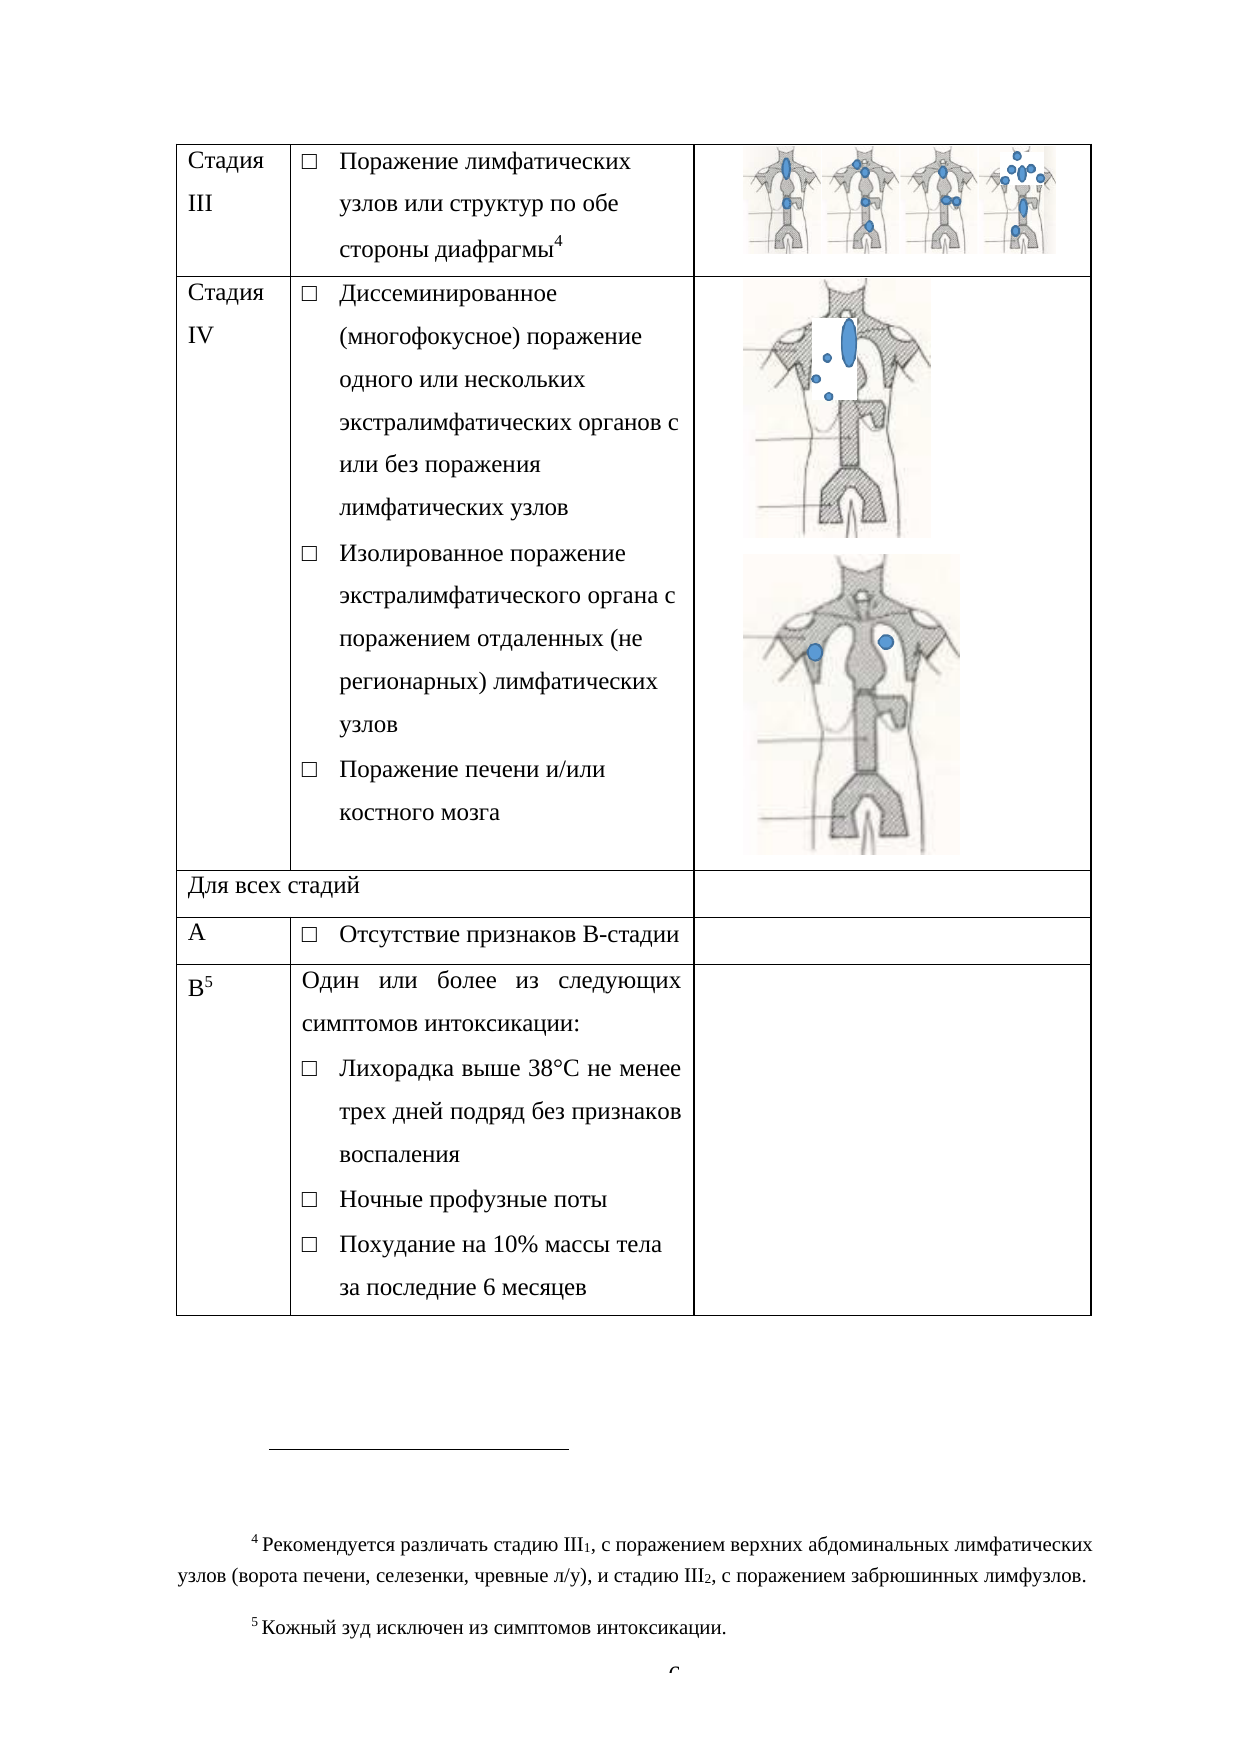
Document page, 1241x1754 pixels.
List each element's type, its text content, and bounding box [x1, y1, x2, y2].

text 4 Рекомендуется различать стадию III1, с поражением верхних абдоминальных лимфатических [251, 1530, 1105, 1557]
table_cell [695, 871, 1090, 917]
table_cell Отсутствие признаков В-стадии [291, 918, 693, 963]
text 5 Кожный зуд исключен из симптомов интоксикации. [251, 1613, 1105, 1639]
table_cell Диссеминированное (многофокусное) поражение одного или нескольких экстралимфатических органов с или без поражения лимфатических узлов Изолированное поражение экстралимфатического органа с поражением отдаленных (не регионарных) лимфатических узлов Поражение печени и/или костного мозга [291, 277, 693, 870]
table_cell [695, 965, 1090, 1315]
table_header Стадия III [177, 145, 290, 276]
table_cell Для всех стадий [177, 871, 693, 917]
table_header Поражение лимфатических узлов или структур по обе стороны диафрагмы4 [291, 145, 693, 276]
table_header [695, 145, 1090, 276]
table_cell [695, 277, 1090, 870]
table_cell Один или более из следующих симптомов интоксикации: Лихорадка выше 38°С не менее трех дней подряд без признаков воспаления Ночные профузные поты Похудание на 10% массы тела за последние 6 месяцев [291, 965, 693, 1315]
table_cell [695, 918, 1090, 963]
table_cell А [177, 918, 290, 963]
table_cell В5 [177, 965, 290, 1315]
table_cell Стадия IV [177, 277, 290, 870]
text узлов (ворота печени, селезенки, чревные л/у), и стадию III2, с поражением забрюшинных лимфузлов. [177, 1563, 1105, 1588]
